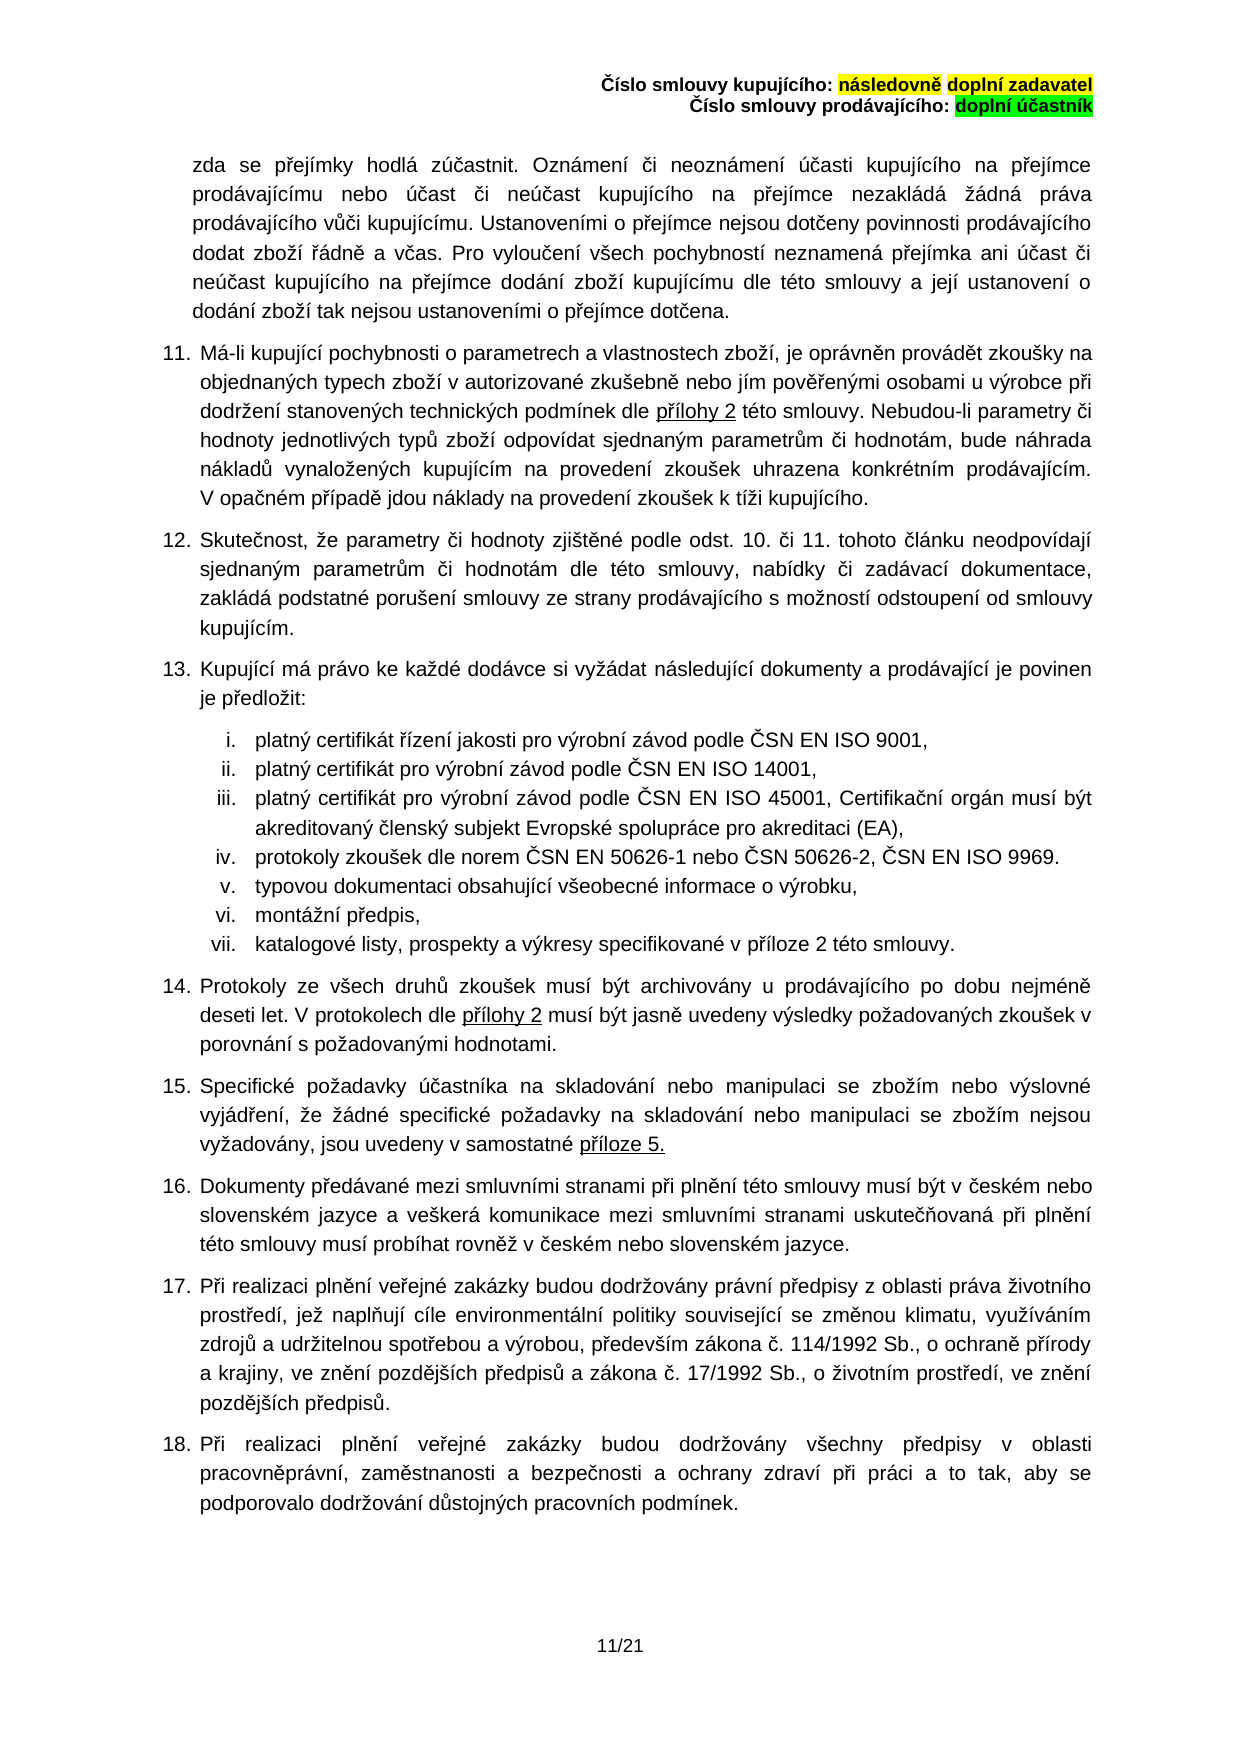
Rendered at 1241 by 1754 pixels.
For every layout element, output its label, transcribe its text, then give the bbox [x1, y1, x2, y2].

list Kupující má právo ke každé dodávce si vyžádat následující dokumenty a prodávající je povinen je předložit: [162, 652, 1093, 710]
list montážní předpis, [236, 898, 1093, 927]
list Při realizaci plnění veřejné zakázky budou dodržovány všechny předpisy v oblasti pracovněprávní, zaměstnanosti a bezpečnosti a ochrany zdraví při práci a to tak, aby se podporovalo dodržování důstojných pracovních podmínek. [162, 1427, 1093, 1514]
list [148, 148, 1093, 323]
list platný certifikát pro výrobní závod podle ČSN EN ISO 45001, Certifikační orgán musí být akreditovaný členský subjekt Evropské spolupráce pro akreditaci (EA), [236, 781, 1093, 839]
list katalogové listy, prospekty a výkresy specifikované v příloze 2 této smlouvy. [236, 927, 1093, 956]
list Specifické požadavky účastníka na skladování nebo manipulaci se zbožím nebo výslovné vyjádření, že žádné specifické požadavky na skladování nebo manipulaci se zbožím nejsou vyžadovány, jsou uvedeny v samostatné příloze 5. [162, 1068, 1093, 1156]
list Dokumenty předávané mezi smluvními stranami při plnění této smlouvy musí být v českém nebo slovenském jazyce a veškerá komunikace mezi smluvními stranami uskutečňovaná při plnění této smlouvy musí probíhat rovněž v českém nebo slovenském jazyce. [162, 1168, 1093, 1256]
list Protokoly ze všech druhů zkoušek musí být archivovány u prodávajícího po dobu nejméně deseti let. V protokolech dle přílohy 2 musí být jasně uvedeny výsledky požadovaných zkoušek v porovnání s požadovanými hodnotami. [162, 968, 1093, 1056]
list typovou dokumentaci obsahující všeobecné informace o výrobku, [236, 868, 1093, 898]
list Má-li kupující pochybnosti o parametrech a vlastnostech zboží, je oprávněn provádět zkoušky na objednaných typech zboží v autorizované zkušebně nebo jím pověřenými osobami u výrobce při dodržení stanovených technických podmínek dle přílohy 2 této smlouvy. Nebudou-li parametry či hodnoty jednotlivých typů zboží odpovídat sjednaným parametrům či hodnotám, bude náhrada nákladů vynaložených kupujícím na provedení zkoušek uhrazena konkrétním prodávajícím. V opačném případě jdou náklady na provedení zkoušek k tíži kupujícího. [162, 335, 1093, 510]
list Při realizaci plnění veřejné zakázky budou dodržovány právní předpisy z oblasti práva životního prostředí, jež naplňují cíle environmentální politiky související se změnou klimatu, využíváním zdrojů a udržitelnou spotřebou a výrobou, především zákona č. 114/1992 Sb., o ochraně přírody a krajiny, ve znění pozdějších předpisů a zákona č. 17/1992 Sb., o životním prostředí, ve znění pozdějších předpisů. [162, 1268, 1093, 1414]
list platný certifikát řízení jakosti pro výrobní závod podle ČSN EN ISO 9001, [236, 723, 1093, 752]
list platný certifikát pro výrobní závod podle ČSN EN ISO 14001, [236, 752, 1093, 781]
list protokoly zkoušek dle norem ČSN EN 50626-1 nebo ČSN 50626-2, ČSN EN ISO 9969. [236, 839, 1093, 868]
list Skutečnost, že parametry či hodnoty zjištěné podle odst. 10. či 11. tohoto článku neodpovídají sjednaným parametrům či hodnotám dle této smlouvy, nabídky či zadávací dokumentace, zakládá podstatné porušení smlouvy ze strany prodávajícího s možností odstoupení od smlouvy kupujícím. [162, 523, 1093, 639]
